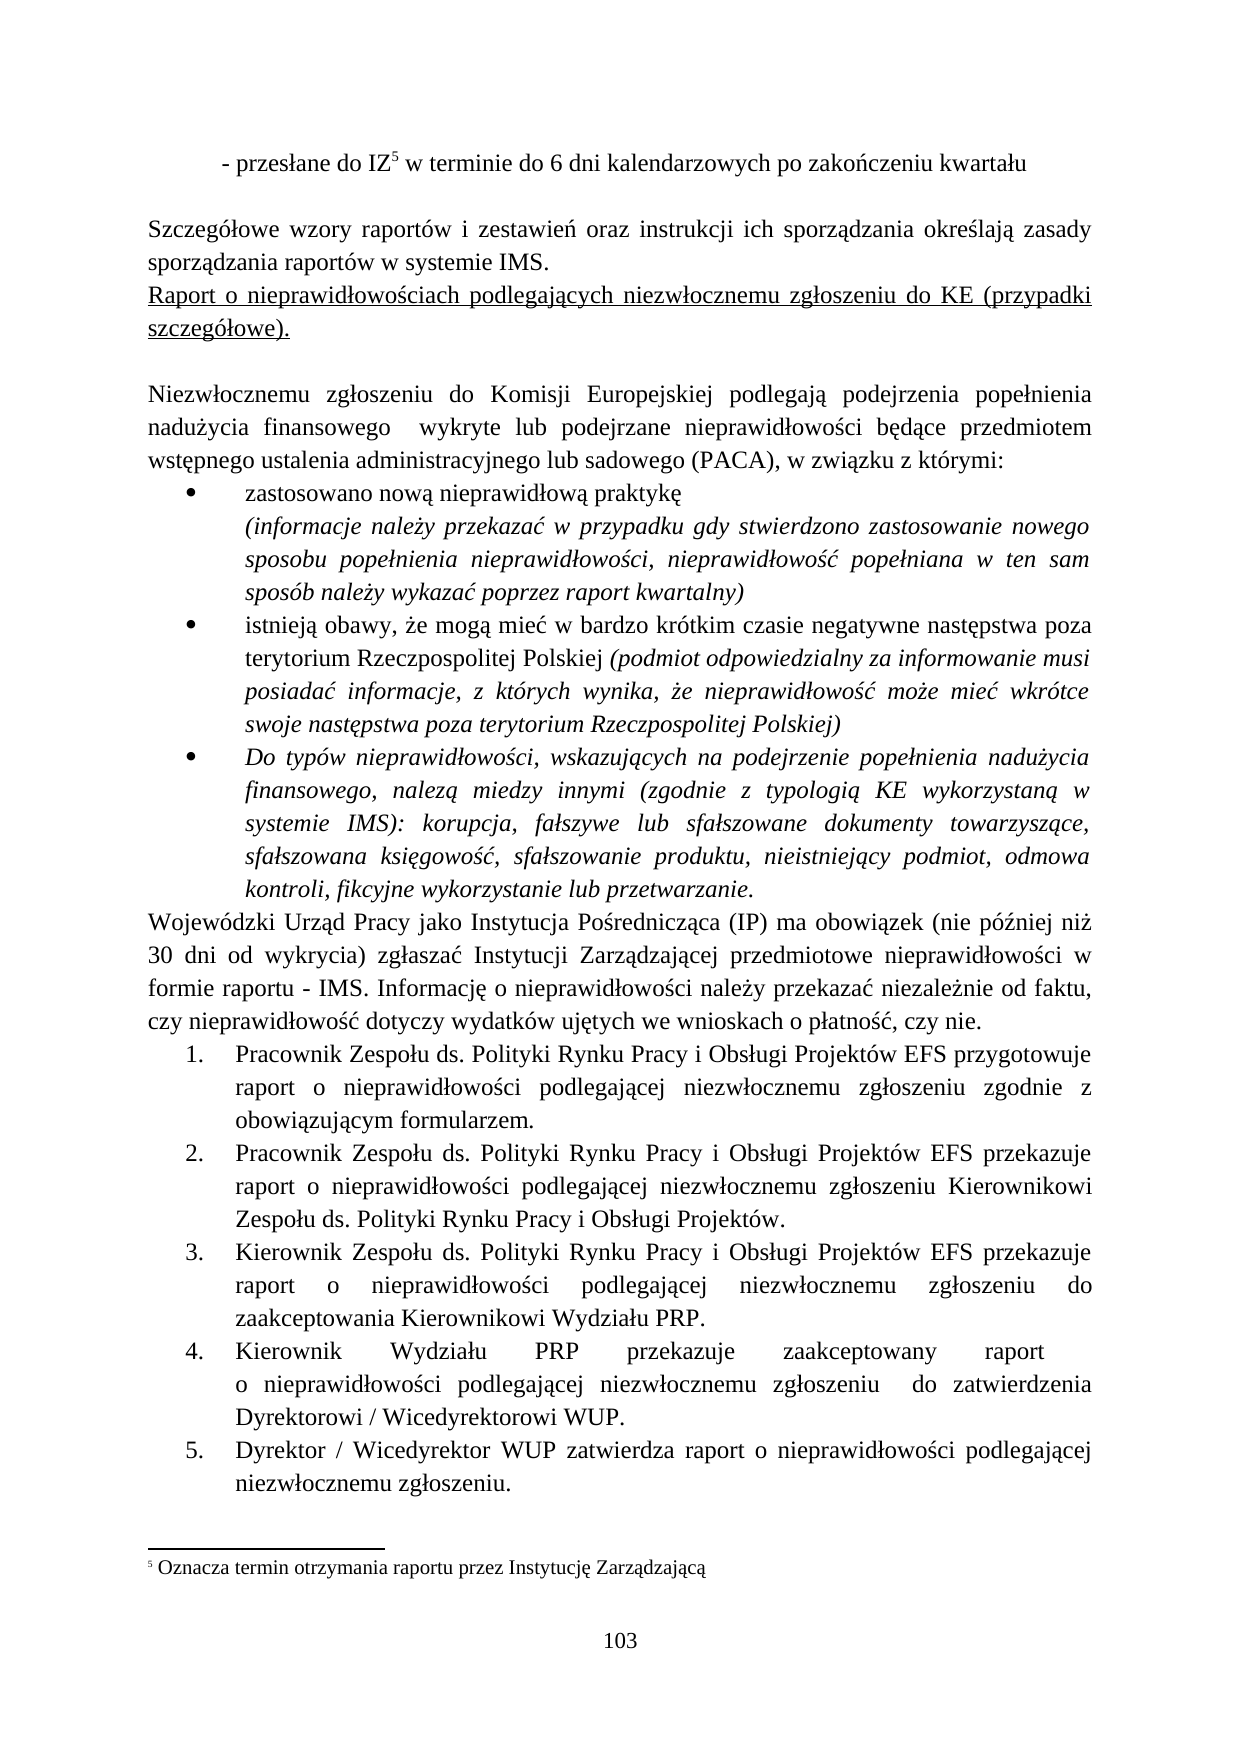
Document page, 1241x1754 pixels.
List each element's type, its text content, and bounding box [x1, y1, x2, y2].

text Raport o nieprawidłowościach podlegających niezwłocznemu zgłoszeniu do KE (przypadki szczegółowe). [148, 280, 1093, 341]
list Kierownik Zespołu ds. Polityki Rynku Pracy i Obsługi Projektów EFS przekazuje raport o nieprawidłowości podlegającej niezwłocznemu zgłoszeniu do zaakceptowania Kierownikowi Wydziału PRP. [185, 1237, 1093, 1332]
text Niezwłocznemu zgłoszeniu do Komisji Europejskiej podlegają podejrzenia popełnienia nadużycia finansowego wykryte lub podejrzane nieprawidłowości będące przedmiotem wstępnego ustalenia administracyjnego lub sadowego (PACA), w związku z którymi: [148, 379, 1093, 473]
text (informacje należy przekazać w przypadku gdy stwierdzono zastosowanie nowego sposobu popełnienia nieprawidłowości, nieprawidłowość popełniana w ten sam sposób należy wykazać poprzez raport kwartalny) [245, 511, 1093, 606]
list zastosowano nową nieprawidłową praktykę [187, 478, 1093, 507]
list istnieją obawy, że mogą mieć w bardzo krótkim czasie negatywne następstwa poza terytorium Rzeczpospolitej Polskiej (podmiot odpowiedzialny za informowanie musi posiadać informacje, z których wynika, że nieprawidłowość może mieć wkrótce swoje następstwa poza terytorium Rzeczpospolitej Polskiej) [187, 610, 1093, 738]
list Pracownik Zespołu ds. Polityki Rynku Pracy i Obsługi Projektów EFS przygotowuje raport o nieprawidłowości podlegającej niezwłocznemu zgłoszeniu zgodnie z obowiązującym formularzem. [185, 1039, 1093, 1134]
list Kierownik Wydziału PRP przekazuje zaakceptowany raport o nieprawidłowości podlegającej niezwłocznemu zgłoszeniu do zatwierdzenia Dyrektorowi / Wicedyrektorowi WUP. [185, 1336, 1093, 1431]
list Dyrektor / Wicedyrektor WUP zatwierdza raport o nieprawidłowości podlegającej niezwłocznemu zgłoszeniu. [185, 1435, 1093, 1497]
text - przesłane do IZ w terminie do 6 dni kalendarzowych po zakończeniu kwartału [221, 148, 1093, 176]
list Pracownik Zespołu ds. Polityki Rynku Pracy i Obsługi Projektów EFS przekazuje raport o nieprawidłowości podlegającej niezwłocznemu zgłoszeniu Kierownikowi Zespołu ds. Polityki Rynku Pracy i Obsługi Projektów. [185, 1138, 1093, 1233]
list Do typów nieprawidłowości, wskazujących na podejrzenie popełnienia nadużycia finansowego, nalezą miedzy innymi (zgodnie z typologią KE wykorzystaną w systemie IMS): korupcja, fałszywe lub sfałszowane dokumenty towarzyszące, sfałszowana księgowość, sfałszowanie produktu, nieistniejący podmiot, odmowa kontroli, fikcyjne wykorzystanie lub przetwarzanie. [187, 742, 1093, 903]
text Szczegółowe wzory raportów i zestawień oraz instrukcji ich sporządzania określają zasady sporządzania raportów w systemie IMS. [148, 214, 1093, 275]
text Wojewódzki Urząd Pracy jako Instytucja Pośrednicząca (IP) ma obowiązek (nie później niż 30 dni od wykrycia) zgłaszać Instytucji Zarządzającej przedmiotowe nieprawidłowości w formie raportu - IMS. Informację o nieprawidłowości należy przekazać niezależnie od faktu, czy nieprawidłowość dotyczy wydatków ujętych we wnioskach o płatność, czy nie. [148, 907, 1093, 1035]
